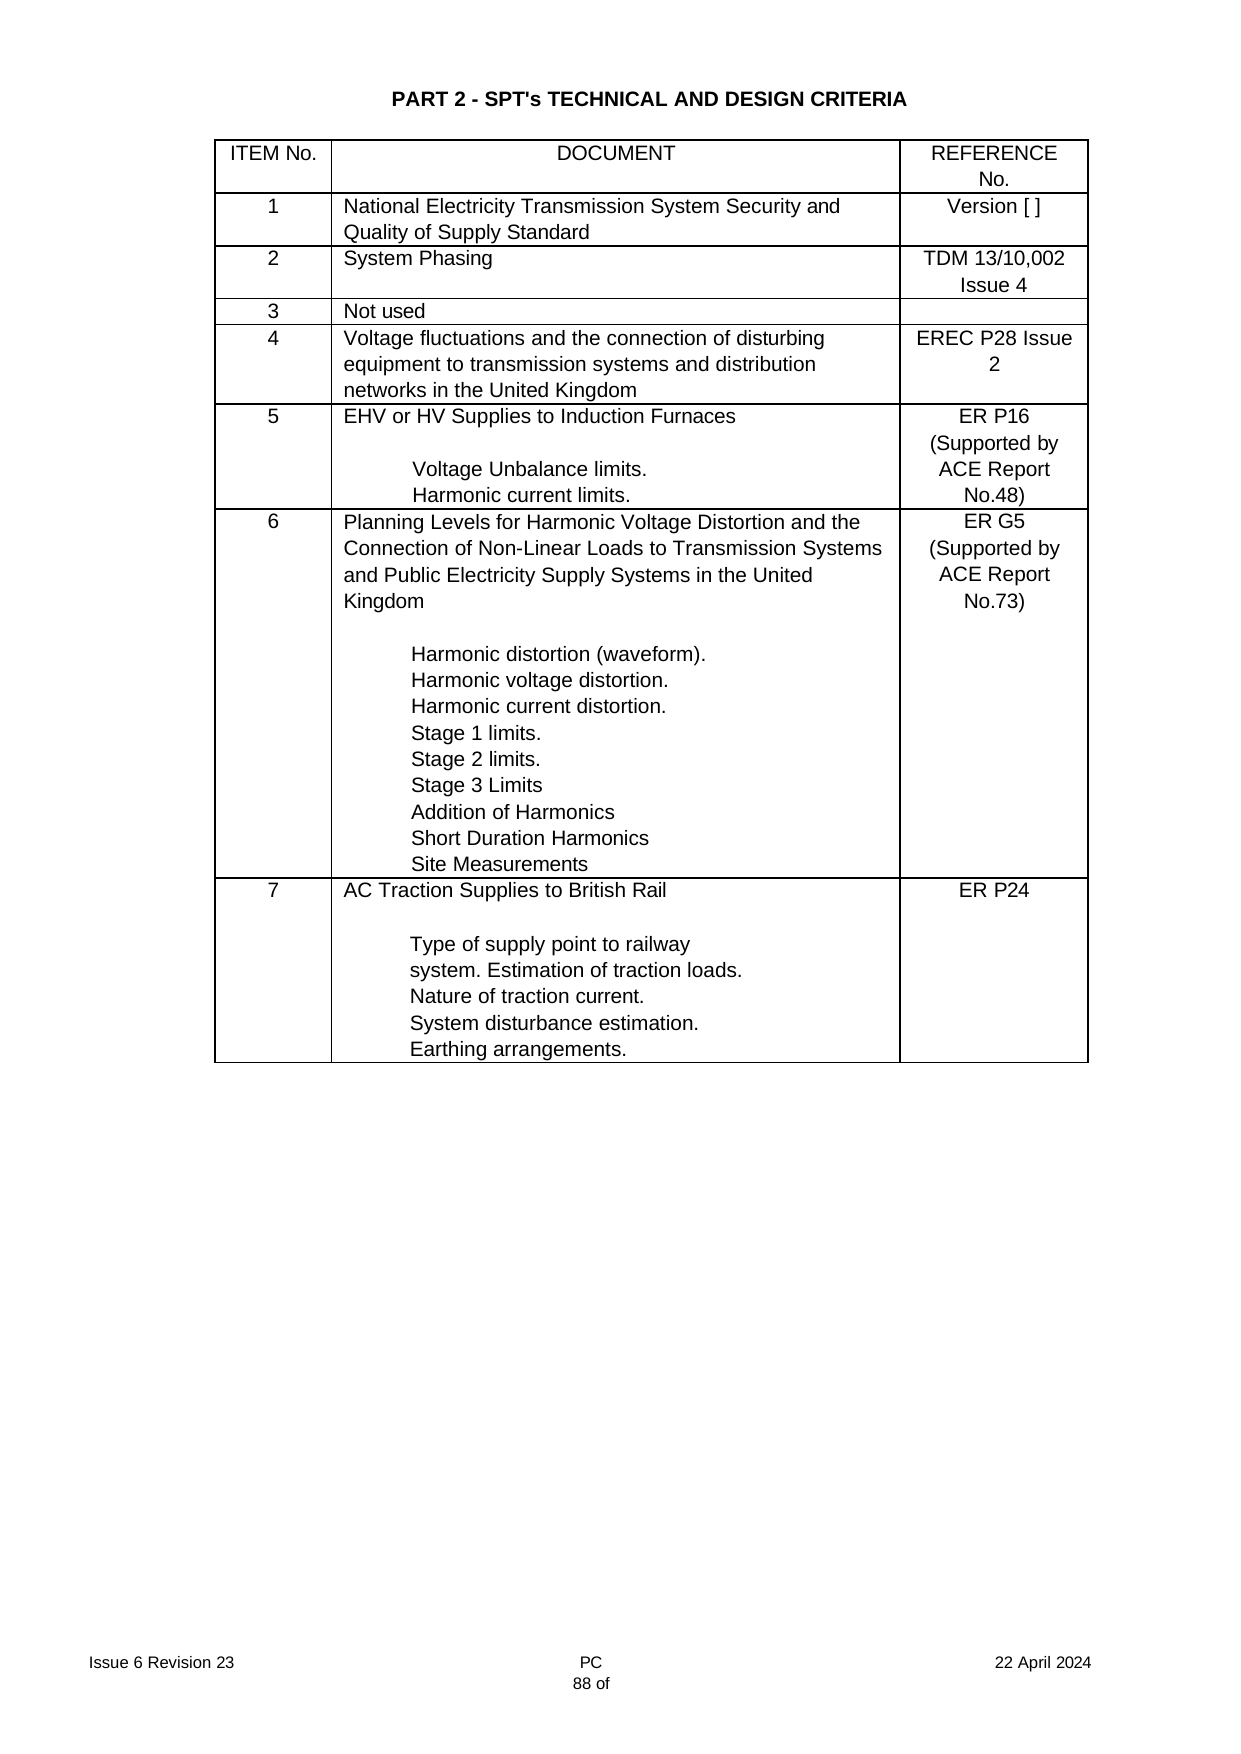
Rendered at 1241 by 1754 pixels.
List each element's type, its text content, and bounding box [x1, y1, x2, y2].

table_cell 7 [216, 879, 331, 1062]
table_header ITEM No. [216, 141, 331, 192]
table_cell 1 [216, 194, 331, 245]
table_cell ER P24 [901, 879, 1087, 1062]
table_cell 6 [216, 510, 331, 877]
table_cell EHV or HV Supplies to Induction Furnaces Voltage Unbalance limits. Harmonic current limits. [332, 405, 899, 508]
table_header DOCUMENT [332, 141, 899, 192]
table_header REFERENCE No. [901, 141, 1087, 192]
table_cell Planning Levels for Harmonic Voltage Distortion and the Connection of Non-Linear Loads to Transmission Systems and Public Electricity Supply Systems in the United Kingdom Harmonic distortion (waveform). Harmonic voltage distortion. Harmonic current distortion. Stage 1 limits. Stage 2 limits. Stage 3 Limits Addition of Harmonics Short Duration Harmonics Site Measurements [332, 510, 899, 877]
table_cell 3 [216, 299, 331, 324]
table_cell Not used [332, 299, 899, 324]
table_cell AC Traction Supplies to British Rail Type of supply point to railway system. Estimation of traction loads. Nature of traction current. System disturbance estimation. Earthing arrangements. [332, 879, 899, 1062]
table_cell [901, 299, 1087, 324]
subtitle PART 2 - SPT's TECHNICAL AND DESIGN CRITERIA [111, 87, 1188, 111]
table_cell ER P16 (Supported by ACE Report No.48) [901, 405, 1087, 508]
table_cell 5 [216, 405, 331, 508]
table_cell Voltage fluctuations and the connection of disturbing equipment to transmission systems and distribution networks in the United Kingdom [332, 325, 899, 403]
table_cell EREC P28 Issue 2 [901, 325, 1087, 403]
table_cell 4 [216, 325, 331, 403]
table_cell National Electricity Transmission System Security and Quality of Supply Standard [332, 194, 899, 245]
table_cell Version [ ] [901, 194, 1087, 245]
table_cell System Phasing [332, 247, 899, 297]
table_cell ER G5 (Supported by ACE Report No.73) [901, 510, 1087, 877]
table_cell 2 [216, 247, 331, 297]
table_cell TDM 13/10,002 Issue 4 [901, 247, 1087, 297]
